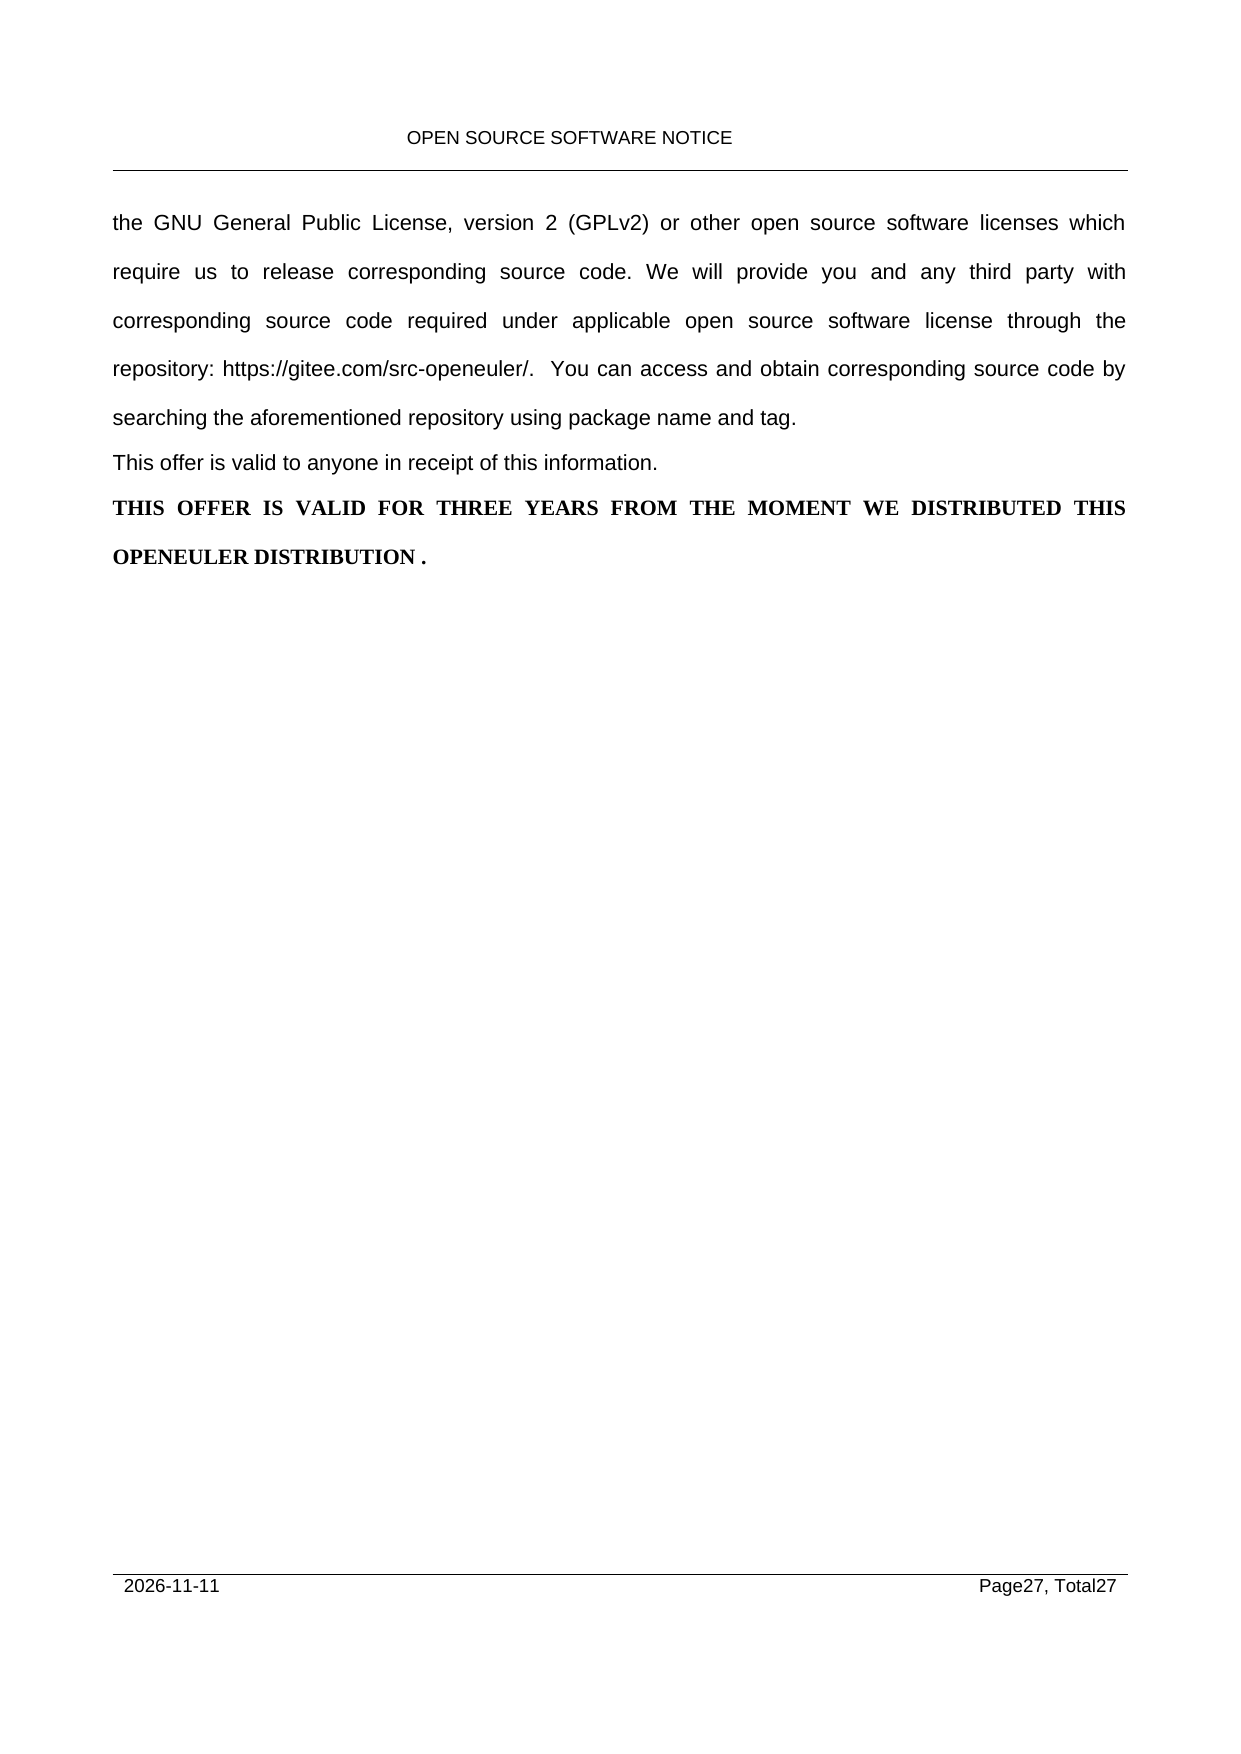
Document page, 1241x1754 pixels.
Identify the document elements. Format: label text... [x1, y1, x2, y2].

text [112, 206, 1128, 434]
text This offer is valid to anyone in receipt of this information. [112, 446, 1128, 479]
text THIS OFFER IS VALID FOR THREE YEARS FROM THE MOMENT WE DISTRIBUTED THIS OPENEULER DISTRIBUTION . [112, 492, 1128, 573]
